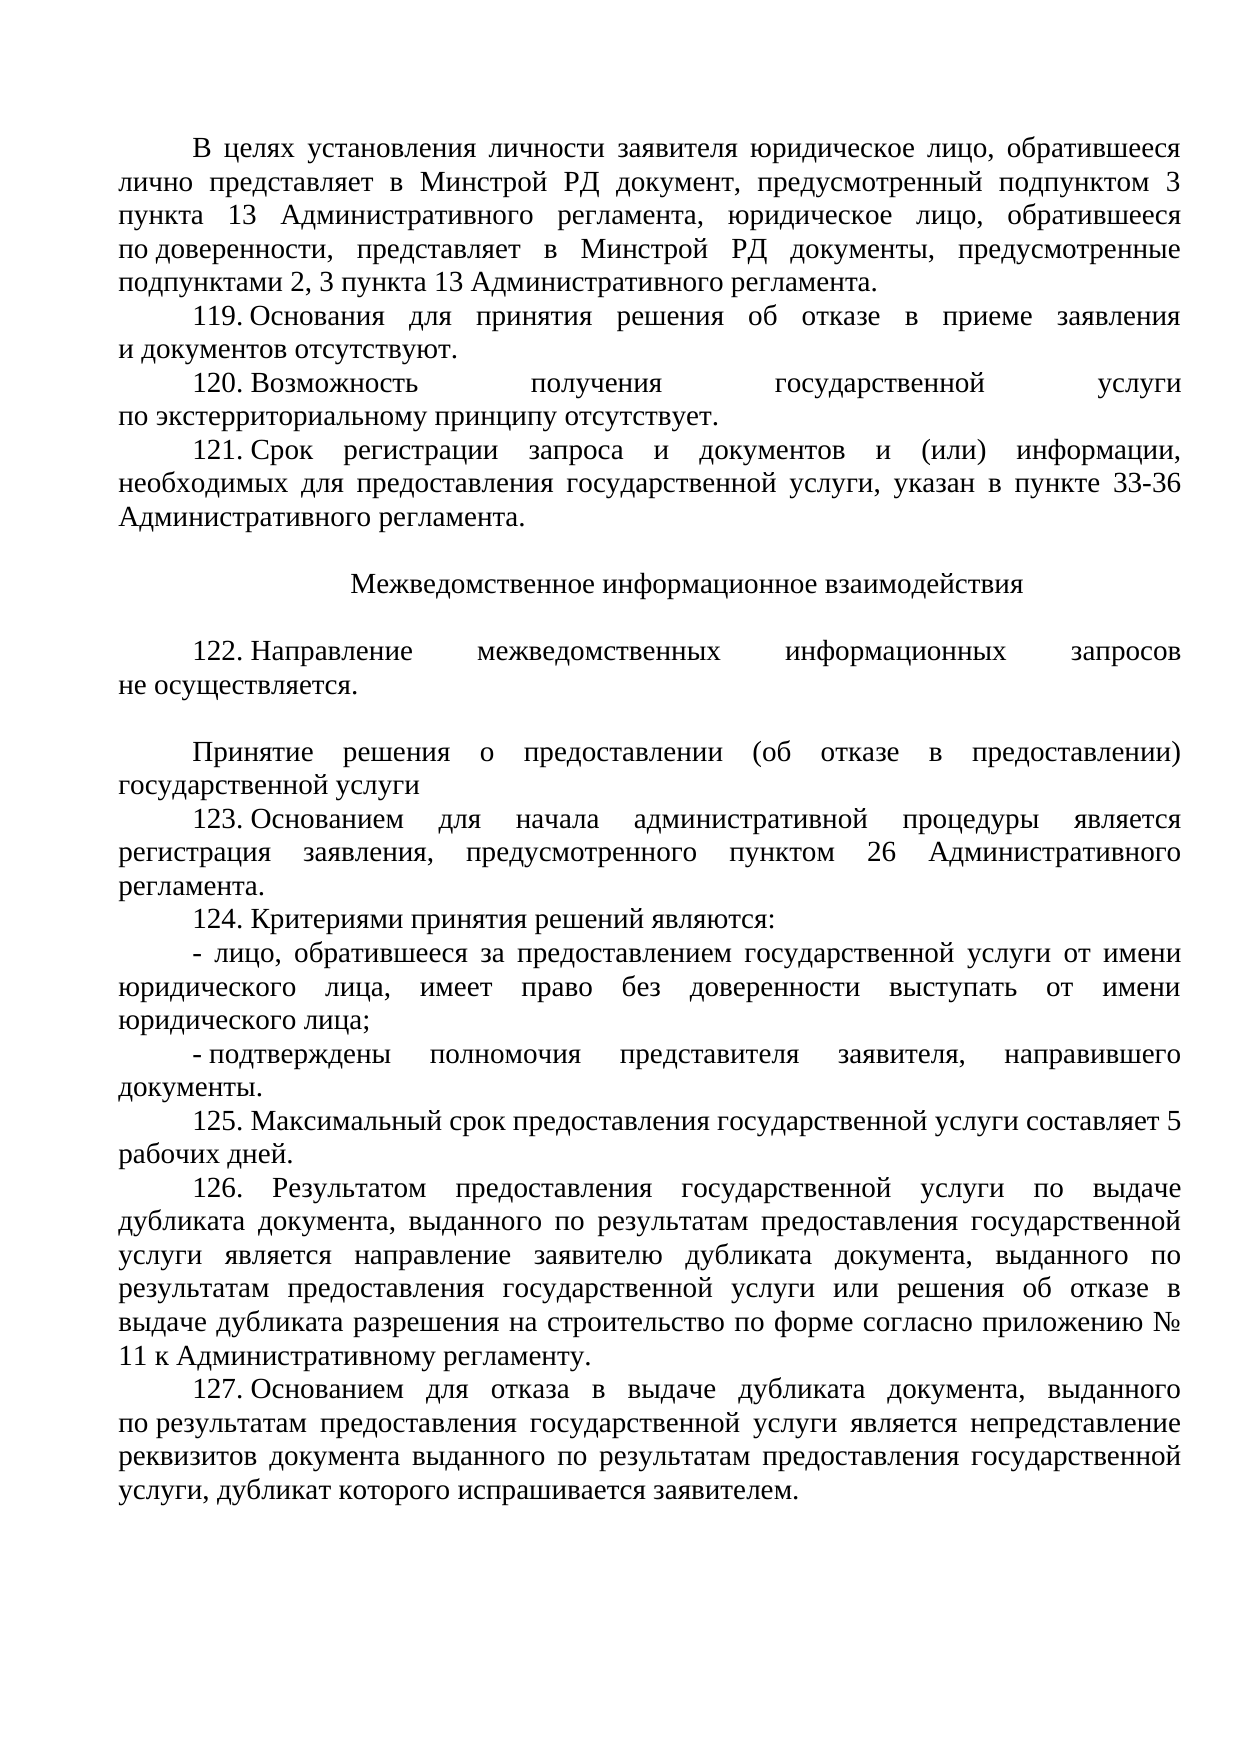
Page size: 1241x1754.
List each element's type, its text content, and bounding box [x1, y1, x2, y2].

text 122. Направление межведомственных информационных запросов не осуществляется. [118, 633, 1182, 700]
text 120. Возможность получения государственной услуги по экстерриториальному принципу отсутствует. [118, 365, 1182, 432]
text Межведомственное информационное взаимодействия [118, 566, 1182, 600]
text 123. Основанием для начала административной процедуры является регистрация заявления, предусмотренного пунктом 26 Административного регламента. [118, 801, 1182, 902]
text 119. Основания для принятия решения об отказе в приеме заявления и документов отсутствуют. [118, 298, 1182, 365]
text 121. Срок регистрации запроса и документов и (или) информации, необходимых для предоставления государственной услуги, указан в пункте 33-36 Административного регламента. [118, 432, 1182, 533]
text - подтверждены полномочия представителя заявителя, направившего документы. [118, 1036, 1182, 1103]
text 126. Результатом предоставления государственной услуги по выдаче дубликата документа, выданного по результатам предоставления государственной услуги является направление заявителю дубликата документа, выданного по результатам предоставления государственной услуги или решения об отказе в выдаче дубликата разрешения на строительство по форме согласно приложению № 11 к Административному регламенту. [118, 1170, 1182, 1371]
text - лицо, обратившееся за предоставлением государственной услуги от имени юридического лица, имеет право без доверенности выступать от имени юридического лица; [118, 935, 1182, 1036]
text В целях установления личности заявителя юридическое лицо, обратившееся лично представляет в Минстрой РД документ, предусмотренный подпунктом 3 пункта 13 Административного регламента, юридическое лицо, обратившееся по доверенности, представляет в Минстрой РД документы, предусмотренные подпунктами 2, 3 пункта 13 Административного регламента. [118, 130, 1182, 298]
text 125. Максимальный срок предоставления государственной услуги составляет 5 рабочих дней. [118, 1103, 1182, 1170]
text 124. Критериями принятия решений являются: [118, 902, 1182, 935]
text Принятие решения о предоставлении (об отказе в предоставлении) государственной услуги [118, 734, 1182, 801]
text 127. Основанием для отказа в выдаче дубликата документа, выданного по результатам предоставления государственной услуги является непредставление реквизитов документа выданного по результатам предоставления государственной услуги, дубликат которого испрашивается заявителем. [118, 1371, 1182, 1505]
